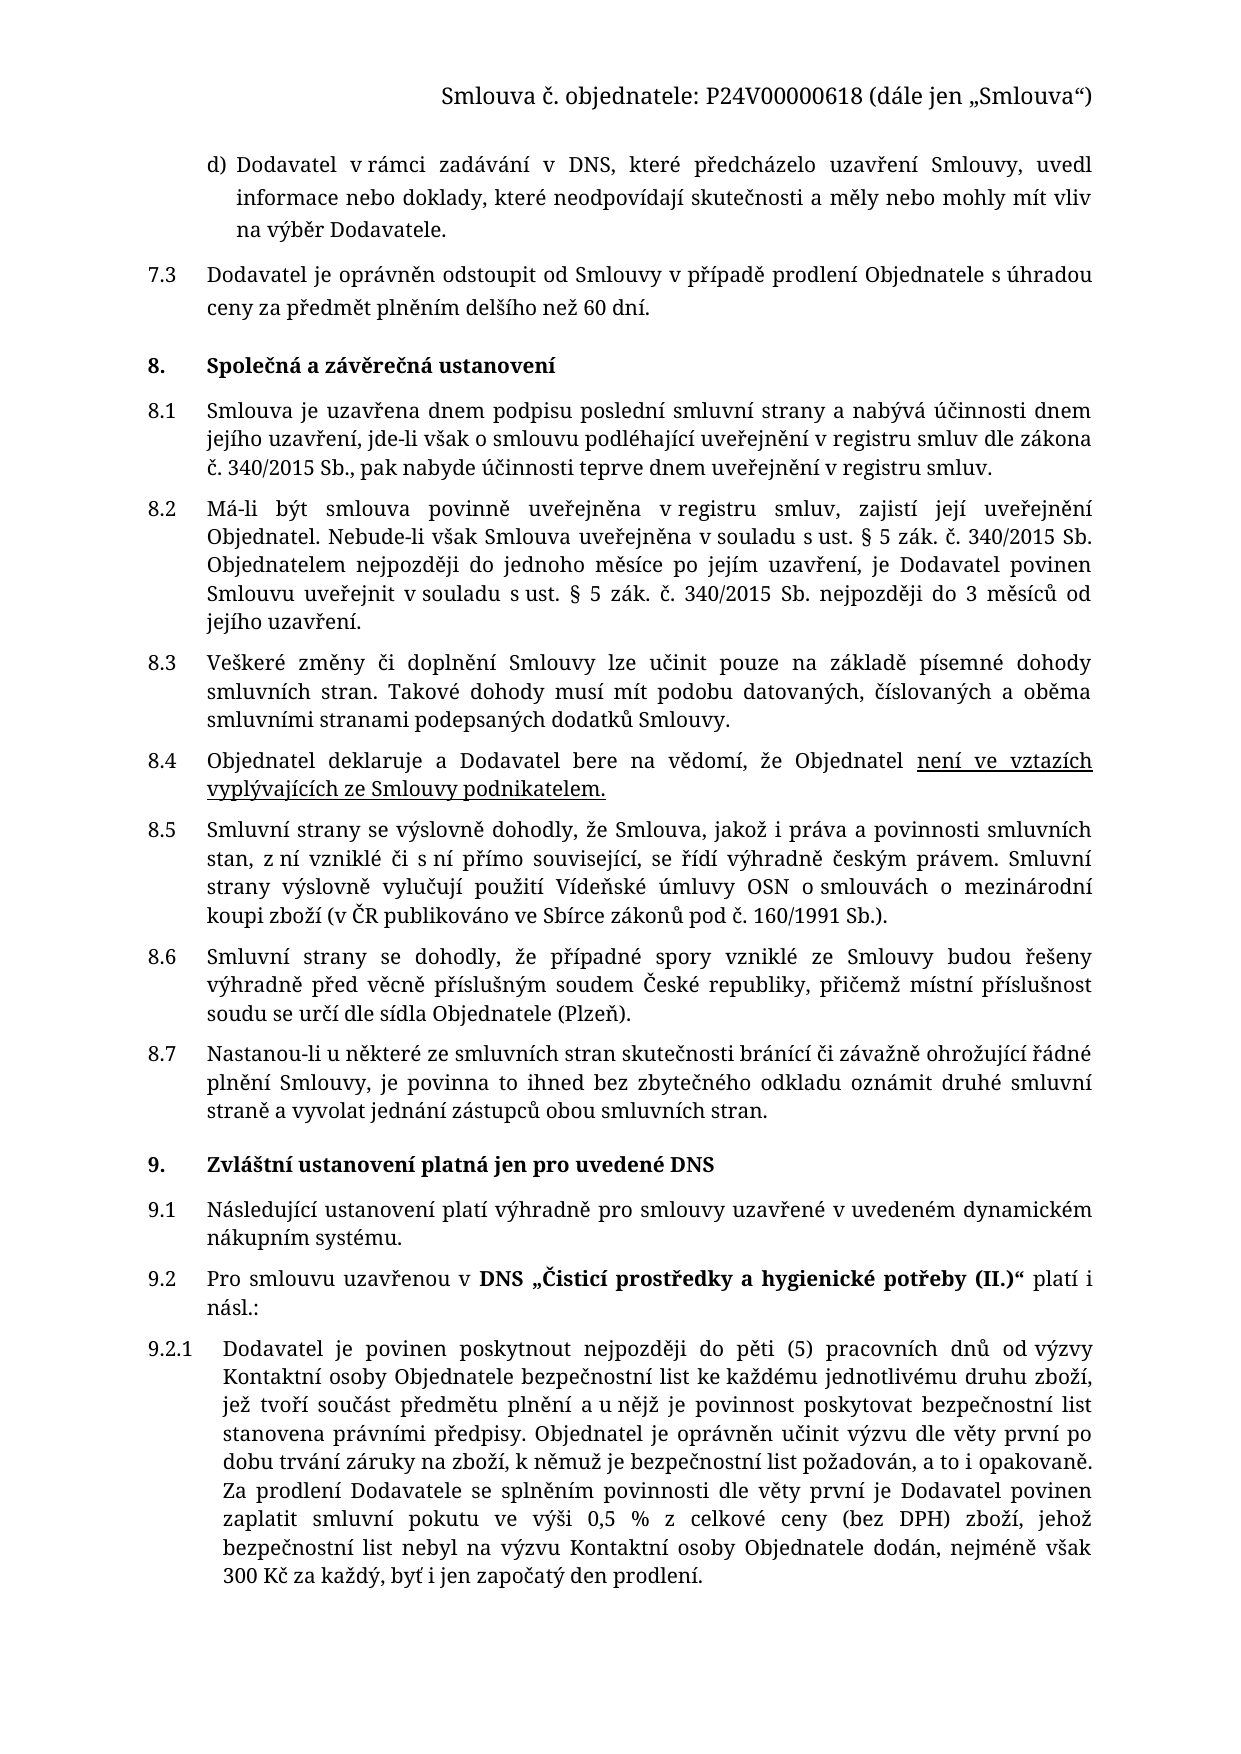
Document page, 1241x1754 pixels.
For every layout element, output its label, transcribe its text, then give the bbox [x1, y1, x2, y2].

list Dodavatel je oprávněn odstoupit od Smlouvy v případě prodlení Objednatele s úhradou ceny za předmět plněním delšího než 60 dní. [148, 261, 1093, 322]
list Zvláštní ustanovení platná jen pro uvedené DNS [148, 1150, 1093, 1178]
list Objednatel deklaruje a Dodavatel bere na vědomí, že Objednatel není ve vztazích vyplývajících ze Smlouvy podnikatelem. [148, 746, 1093, 803]
list Dodavatel v rámci zadávání v DNS, které předcházelo uzavření Smlouvy, uvedl informace nebo doklady, které neodpovídají skutečnosti a měly nebo mohly mít vliv na výběr Dodavatele. [207, 150, 1093, 244]
list Následující ustanovení platí výhradně pro smlouvy uzavřené v uvedeném dynamickém nákupním systému. [148, 1195, 1093, 1252]
list Má-li být smlouva povinně uveřejněna v registru smluv, zajistí její uveřejnění Objednatel. Nebude-li však Smlouva uveřejněna v souladu s ust. § 5 zák. č. 340/2015 Sb. Objednatelem nejpozději do jednoho měsíce po jejím uzavření, je Dodavatel povinen Smlouvu uveřejnit v souladu s ust. § 5 zák. č. 340/2015 Sb. nejpozději do 3 měsíců od jejího uzavření. [148, 494, 1093, 636]
list Smlouva je uzavřena dnem podpisu poslední smluvní strany a nabývá účinnosti dnem jejího uzavření, jde-li však o smlouvu podléhající uveřejnění v registru smluv dle zákona č. 340/2015 Sb., pak nabyde účinnosti teprve dnem uveřejnění v registru smluv. [148, 396, 1093, 481]
list Společná a závěrečná ustanovení [148, 351, 1093, 379]
list Smluvní strany se výslovně dohodly, že Smlouva, jakož i práva a povinnosti smluvních stan, z ní vzniklé či s ní přímo související, se řídí výhradně českým právem. Smluvní strany výslovně vylučují použití Vídeňské úmluvy OSN o smlouvách o mezinárodní koupi zboží (v ČR publikováno ve Sbírce zákonů pod č. 160/1991 Sb.). [148, 816, 1093, 929]
list Smluvní strany se dohodly, že případné spory vzniklé ze Smlouvy budou řešeny výhradně před věcně příslušným soudem České republiky, přičemž místní příslušnost soudu se určí dle sídla Objednatele (Plzeň). [148, 942, 1093, 1027]
list Pro smlouvu uzavřenou v DNS „Čisticí prostředky a hygienické potřeby (II.)“ platí i násl.: [148, 1264, 1093, 1321]
list Nastanou-li u některé ze smluvních stran skutečnosti bránící či závažně ohrožující řádné plnění Smlouvy, je povinna to ihned bez zbytečného odkladu oznámit druhé smluvní straně a vyvolat jednání zástupců obou smluvních stran. [148, 1039, 1093, 1125]
list Dodavatel je povinen poskytnout nejpozději do pěti (5) pracovních dnů od výzvy Kontaktní osoby Objednatele bezpečnostní list ke každému jednotlivému druhu zboží, jež tvoří součást předmětu plnění a u nějž je povinnost poskytovat bezpečnostní list stanovena právními předpisy. Objednatel je oprávněn učinit výzvu dle věty první po dobu trvání záruky na zboží, k němuž je bezpečnostní list požadován, a to i opakovaně. Za prodlení Dodavatele se splněním povinnosti dle věty první je Dodavatel povinen zaplatit smluvní pokutu ve výši 0,5 % z celkové ceny (bez DPH) zboží, jehož bezpečnostní list nebyl na výzvu Kontaktní osoby Objednatele dodán, nejméně však 300 Kč za každý, byť i jen započatý den prodlení. [148, 1334, 1093, 1590]
list Veškeré změny či doplnění Smlouvy lze učinit pouze na základě písemné dohody smluvních stran. Takové dohody musí mít podobu datovaných, číslovaných a oběma smluvními stranami podepsaných dodatků Smlouvy. [148, 648, 1093, 734]
